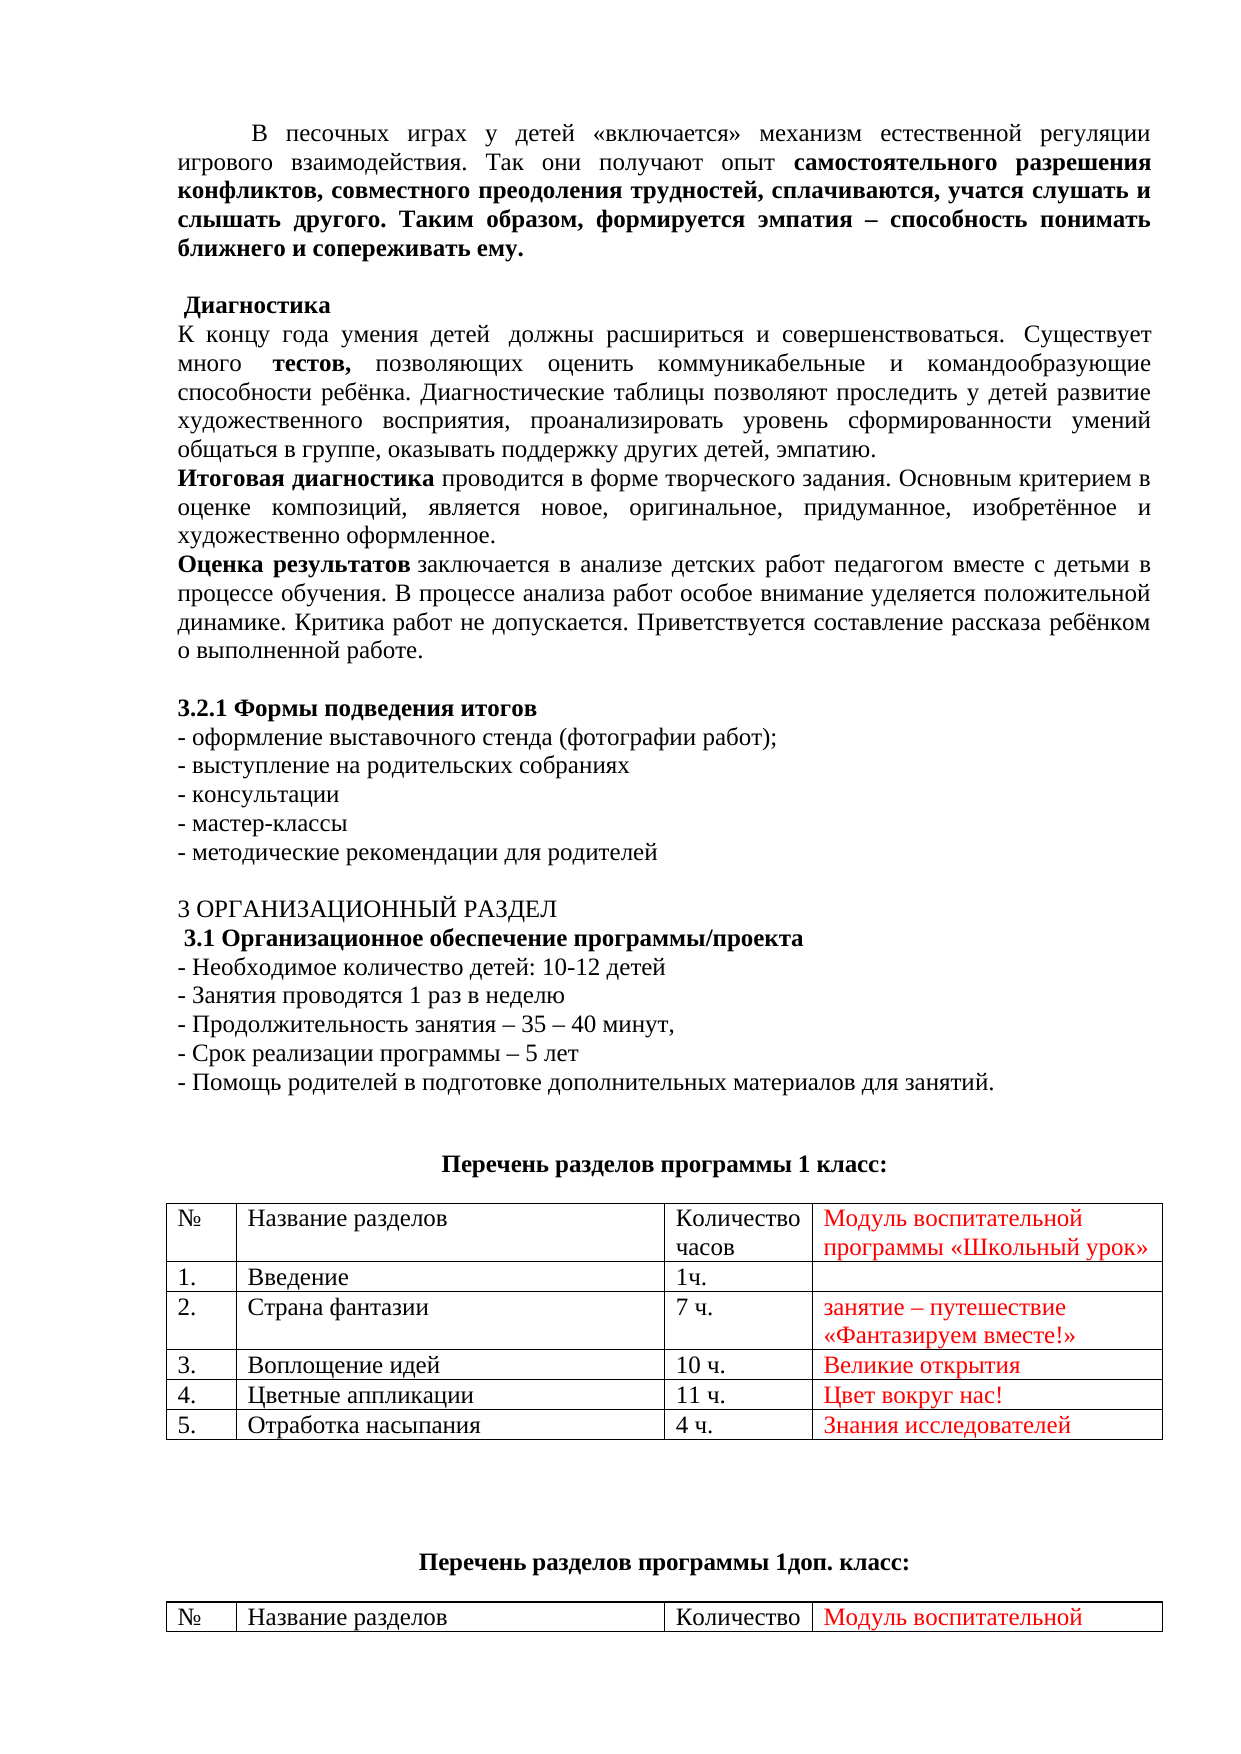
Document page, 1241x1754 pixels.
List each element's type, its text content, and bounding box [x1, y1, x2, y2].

text - консультации [177, 779, 1152, 808]
table_cell 1. [167, 1262, 236, 1291]
table_cell Знания исследователей [813, 1410, 1162, 1439]
text Диагностика [177, 291, 1152, 319]
text - выступление на родительских собраниях [177, 751, 1152, 779]
table_cell 4 ч. [665, 1410, 812, 1439]
table_cell Отработка насыпания [237, 1410, 664, 1439]
table_cell 2. [167, 1292, 236, 1349]
table_header Количество часов [665, 1603, 812, 1631]
text 3.1 Организационное обеспечение программы/проекта [177, 923, 1152, 952]
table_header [813, 1603, 1162, 1631]
text - Продолжительность занятия – 35 – 40 минут, [177, 1009, 1152, 1038]
table_header Название разделов [237, 1204, 664, 1261]
table_cell 11 ч. [665, 1380, 812, 1409]
text - Помощь родителей в подготовке дополнительных материалов для занятий. [177, 1067, 1152, 1096]
text В песочных играх у детей «включается» механизм естественной регуляции игрового взаимодействия. Так они получают опыт самостоятельного разрешения конфликтов, совместного преодоления трудностей, сплачиваются, учатся слушать и слышать другого. Таким образом, формируется эмпатия – способность понимать ближнего и сопереживать ему. [177, 118, 1152, 262]
table_cell 3. [167, 1350, 236, 1379]
text - методические рекомендации для родителей [177, 837, 1152, 866]
table_header № [167, 1603, 236, 1631]
text - мастер-классы [177, 808, 1152, 837]
text Перечень разделов программы 1доп. класс: [177, 1547, 1152, 1576]
text - Занятия проводятся 1 раз в неделю [177, 981, 1152, 1009]
text К концу года умения детей должны расшириться и совершенствоваться. Существует много тестов, позволяющих оценить коммуникабельные и командообразующие способности ребёнка. Диагностические таблицы позволяют проследить у детей развитие художественного восприятия, проанализировать уровень сформированности умений общаться в группе, оказывать поддержку других детей, эмпатию. [177, 319, 1152, 463]
text 3.2.1 Формы подведения итогов [177, 693, 1152, 722]
text - Необходимое количество детей: 10-12 детей [177, 952, 1152, 981]
table_cell занятие – путешествие «Фантазируем вместе!» [813, 1292, 1162, 1349]
table_cell Цветные аппликации [237, 1380, 664, 1409]
table_header Количество часов [665, 1204, 812, 1261]
text - Срок реализации программы – 5 лет [177, 1038, 1152, 1067]
table_cell Цвет вокруг нас! [813, 1380, 1162, 1409]
table_cell Великие открытия [813, 1350, 1162, 1379]
table_cell 5. [167, 1410, 236, 1439]
table_cell Введение [237, 1262, 664, 1291]
table_header № [167, 1204, 236, 1261]
text Оценка результатов заключается в анализе детских работ педагогом вместе с детьми в процессе обучения. В процессе анализа работ особое внимание уделяется положительной динамике. Критика работ не допускается. Приветствуется составление рассказа ребёнком о выполненной работе. [177, 549, 1152, 664]
table_header Модуль воспитательной программы «Школьный урок» [813, 1204, 1162, 1261]
table_header Название разделов [237, 1603, 664, 1631]
text 3 ОРГАНИЗАЦИОННЫЙ РАЗДЕЛ [177, 894, 1152, 923]
text Итоговая диагностика проводится в форме творческого задания. Основным критерием в оценке композиций, является новое, оригинальное, придуманное, изобретённое и художественно оформленное. [177, 463, 1152, 549]
table_cell 10 ч. [665, 1350, 812, 1379]
table_cell [813, 1262, 1162, 1291]
table_cell 4. [167, 1380, 236, 1409]
text - оформление выставочного стенда (фотографии работ); [177, 722, 1152, 751]
table_cell 7 ч. [665, 1292, 812, 1349]
text Перечень разделов программы 1 класс: [177, 1149, 1152, 1177]
table_cell Воплощение идей [237, 1350, 664, 1379]
table_cell 1ч. [665, 1262, 812, 1291]
table_cell Страна фантазии [237, 1292, 664, 1349]
